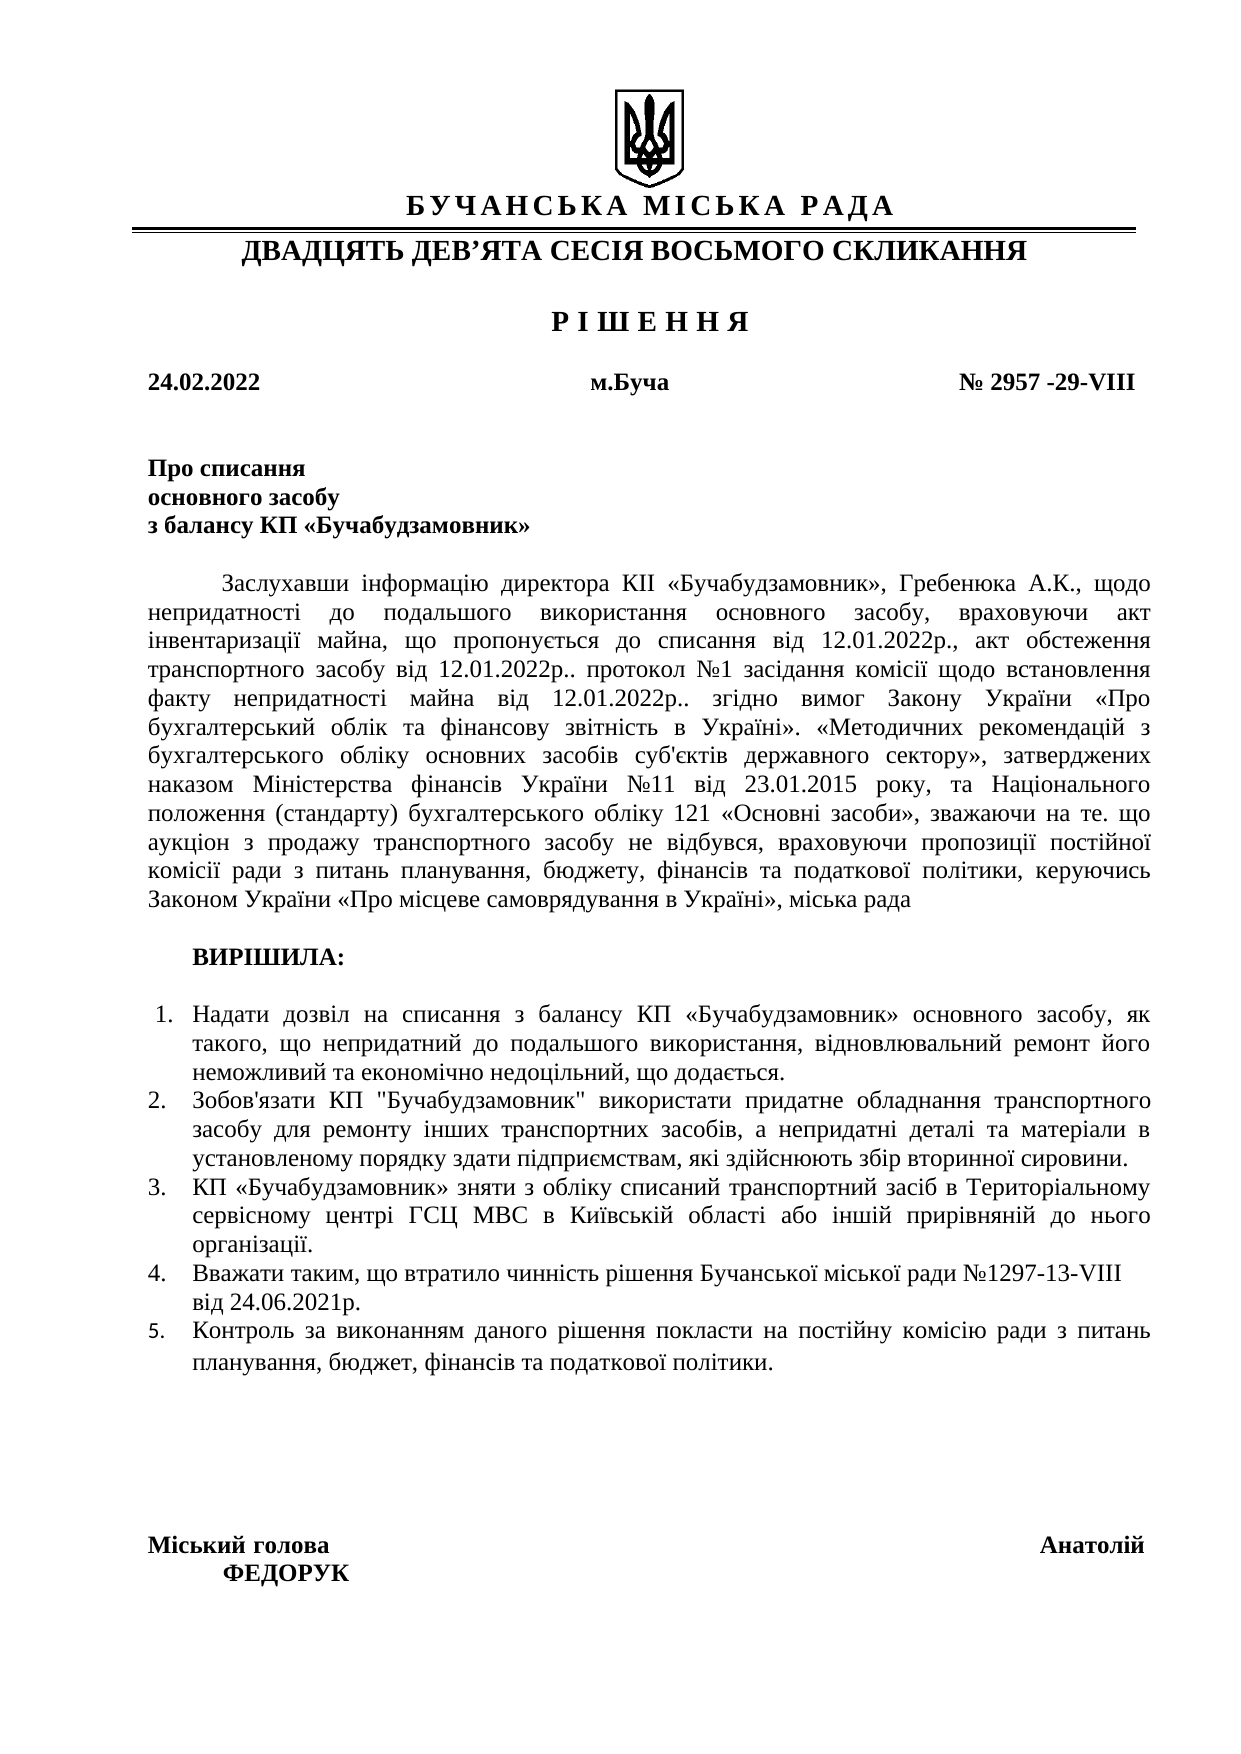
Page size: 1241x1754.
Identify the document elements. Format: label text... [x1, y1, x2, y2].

text основного засобу [148, 482, 1152, 510]
list Вважати таким, що втратило чинність рішення Бучанської міської ради №1297-13-VІІІ [148, 1258, 1152, 1287]
list Контроль за виконанням даного рішення покласти на постійну комісію ради з питань планування, бюджет, фінансів та податкової політики. [148, 1315, 1152, 1375]
table_header ДВАДЦЯТЬ ДЕВ’ЯТА СЕСІЯ ВОСЬМОГО СКЛИКАННЯ [132, 233, 1136, 271]
list Зобов'язати КП "Бучабудзамовник" використати придатне обладнання транспортного засобу для ремонту інших транспортних засобів, а непридатні деталі та матеріали в установленому порядку здати підприємствам, які здійснюють збір вторинної сировини. [148, 1085, 1152, 1172]
list Надати дозвіл на списання з балансу КП «Бучабудзамовник» основного засобу, як такого, що непридатний до подальшого використання, відновлювальний ремонт його неможливий та економічно недоцільний, що додається. [154, 999, 1152, 1085]
text Про списання [148, 453, 1152, 482]
text 24.02.2022 м.Буча № 2957 -29-VIІІ [148, 367, 1152, 395]
text РІШЕННЯ [148, 304, 1152, 338]
picture [613, 88, 686, 189]
list КП «Бучабудзамовник» зняти з обліку списаний транспортний засіб в Територіальному сервісному центрі ГСЦ МВС в Київській області або іншій прирівняній до нього організації. [148, 1172, 1152, 1258]
text від 24.06.2021р. [192, 1287, 1152, 1315]
text Заслухавши інформацію директора КІІ «Бучабудзамовник», Гребенюка А.К., щодо непридатності до подальшого використання основного засобу, враховуючи акт інвентаризації майна, що пропонується до списання від 12.01.2022р., акт обстеження транспортного засобу від 12.01.2022р.. протокол №1 засідання комісії щодо встановлення факту непридатності майна від 12.01.2022р.. згідно вимог Закону України «Про бухгалтерський облік та фінансову звітність в Україні». «Методичних рекомендацій з бухгалтерського обліку основних засобів суб'єктів державного сектору», затверджених наказом Міністерства фінансів України №11 від 23.01.2015 року, та Національного положення (стандарту) бухгалтерського обліку 121 «Основні засоби», зважаючи на те. що аукціон з продажу транспортного засобу не відбувся, враховуючи пропозиції постійної комісії ради з питань планування, бюджету, фінансів та податкової політики, керуючись Законом України «Про місцеве самоврядування в Україні», міська рада [148, 568, 1152, 913]
text з балансу КП «Бучабудзамовник» [148, 510, 1152, 539]
text ВИРІШИЛА: [148, 942, 1152, 970]
list Міський голова Анатолій ФЕДОРУК [148, 1530, 1152, 1587]
text БУЧАНСЬКА МІСЬКА РАДА [148, 188, 1152, 222]
